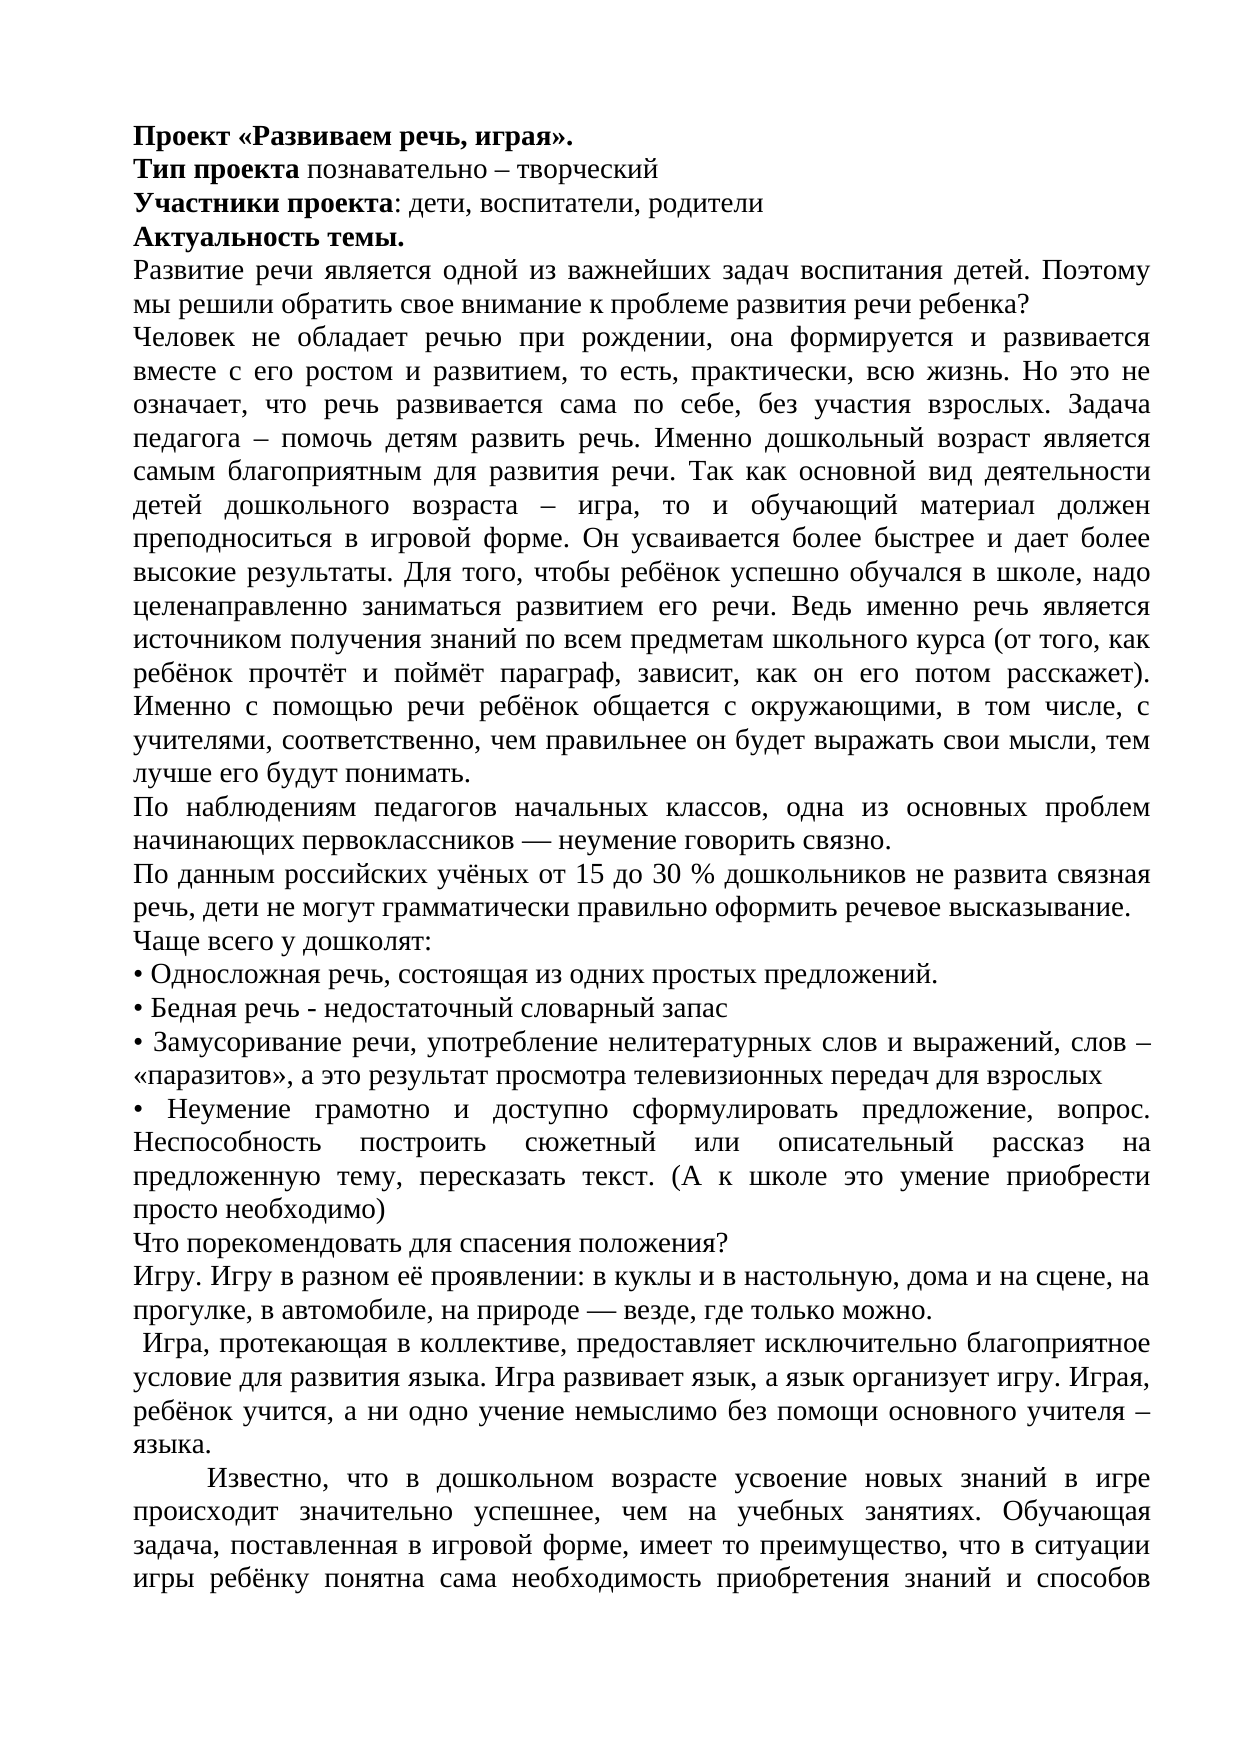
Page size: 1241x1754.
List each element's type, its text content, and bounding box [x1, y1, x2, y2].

text • Односложная речь, состоящая из одних простых предложений. [133, 957, 1152, 990]
text • Неумение грамотно и доступно сформулировать предложение, вопрос. Неспособность построить сюжетный или описательный рассказ на предложенную тему, пересказать текст. (А к школе это умение приобрести просто необходимо) [133, 1091, 1152, 1225]
text • Замусоривание речи, употребление нелитературных слов и выражений, слов – «паразитов», а это результат просмотра телевизионных передач для взрослых [133, 1024, 1152, 1091]
text Чаще всего у дошколят: [133, 923, 1152, 957]
text Что порекомендовать для спасения положения? [133, 1225, 1152, 1258]
text Актуальность темы. [133, 219, 1152, 252]
text Тип проекта познавательно – творческий [133, 152, 1152, 185]
text По наблюдениям педагогов начальных классов, одна из основных проблем начинающих первоклассников — неумение говорить связно. [133, 789, 1152, 856]
text Развитие речи является одной из важнейших задач воспитания детей. Поэтому мы решили обратить свое внимание к проблеме развития речи ребенка? [133, 252, 1152, 319]
text • Бедная речь - недостаточный словарный запас [133, 990, 1152, 1024]
text Участники проекта: дети, воспитатели, родители [133, 185, 1152, 219]
text По данным российских учёных от 15 до 30 % дошкольников не развита связная речь, дети не могут грамматически правильно оформить речевое высказывание. [133, 856, 1152, 923]
text Игру. Игру в разном её проявлении: в куклы и в настольную, дома и на сцене, на прогулке, в автомобиле, на природе — везде, где только можно. [133, 1258, 1152, 1326]
text Человек не обладает речью при рождении, она формируется и развивается вместе с его ростом и развитием, то есть, практически, всю жизнь. Но это не означает, что речь развивается сама по себе, без участия взрослых. Задача педагога – помочь детям развить речь. Именно дошкольный возраст является самым благоприятным для развития речи. Так как основной вид деятельности детей дошкольного возраста – игра, то и обучающий материал должен преподноситься в игровой форме. Он усваивается более быстрее и дает более высокие результаты. Для того, чтобы ребёнок успешно обучался в школе, надо целенаправленно заниматься развитием его речи. Ведь именно речь является источником получения знаний по всем предметам школьного курса (от того, как ребёнок прочтёт и поймёт параграф, зависит, как он его потом расскажет). Именно с помощью речи ребёнок общается с окружающими, в том числе, с учителями, соответственно, чем правильнее он будет выражать свои мысли, тем лучше его будут понимать. [133, 319, 1152, 789]
text Проект «Развиваем речь, играя». [133, 118, 1152, 152]
text Игра, протекающая в коллективе, предоставляет исключительно благоприятное условие для развития языка. Игра развивает язык, а язык организует игру. Играя, ребёнок учится, а ни одно учение немыслимо без помощи основного учителя – языка. [133, 1326, 1152, 1460]
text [133, 1460, 1152, 1594]
